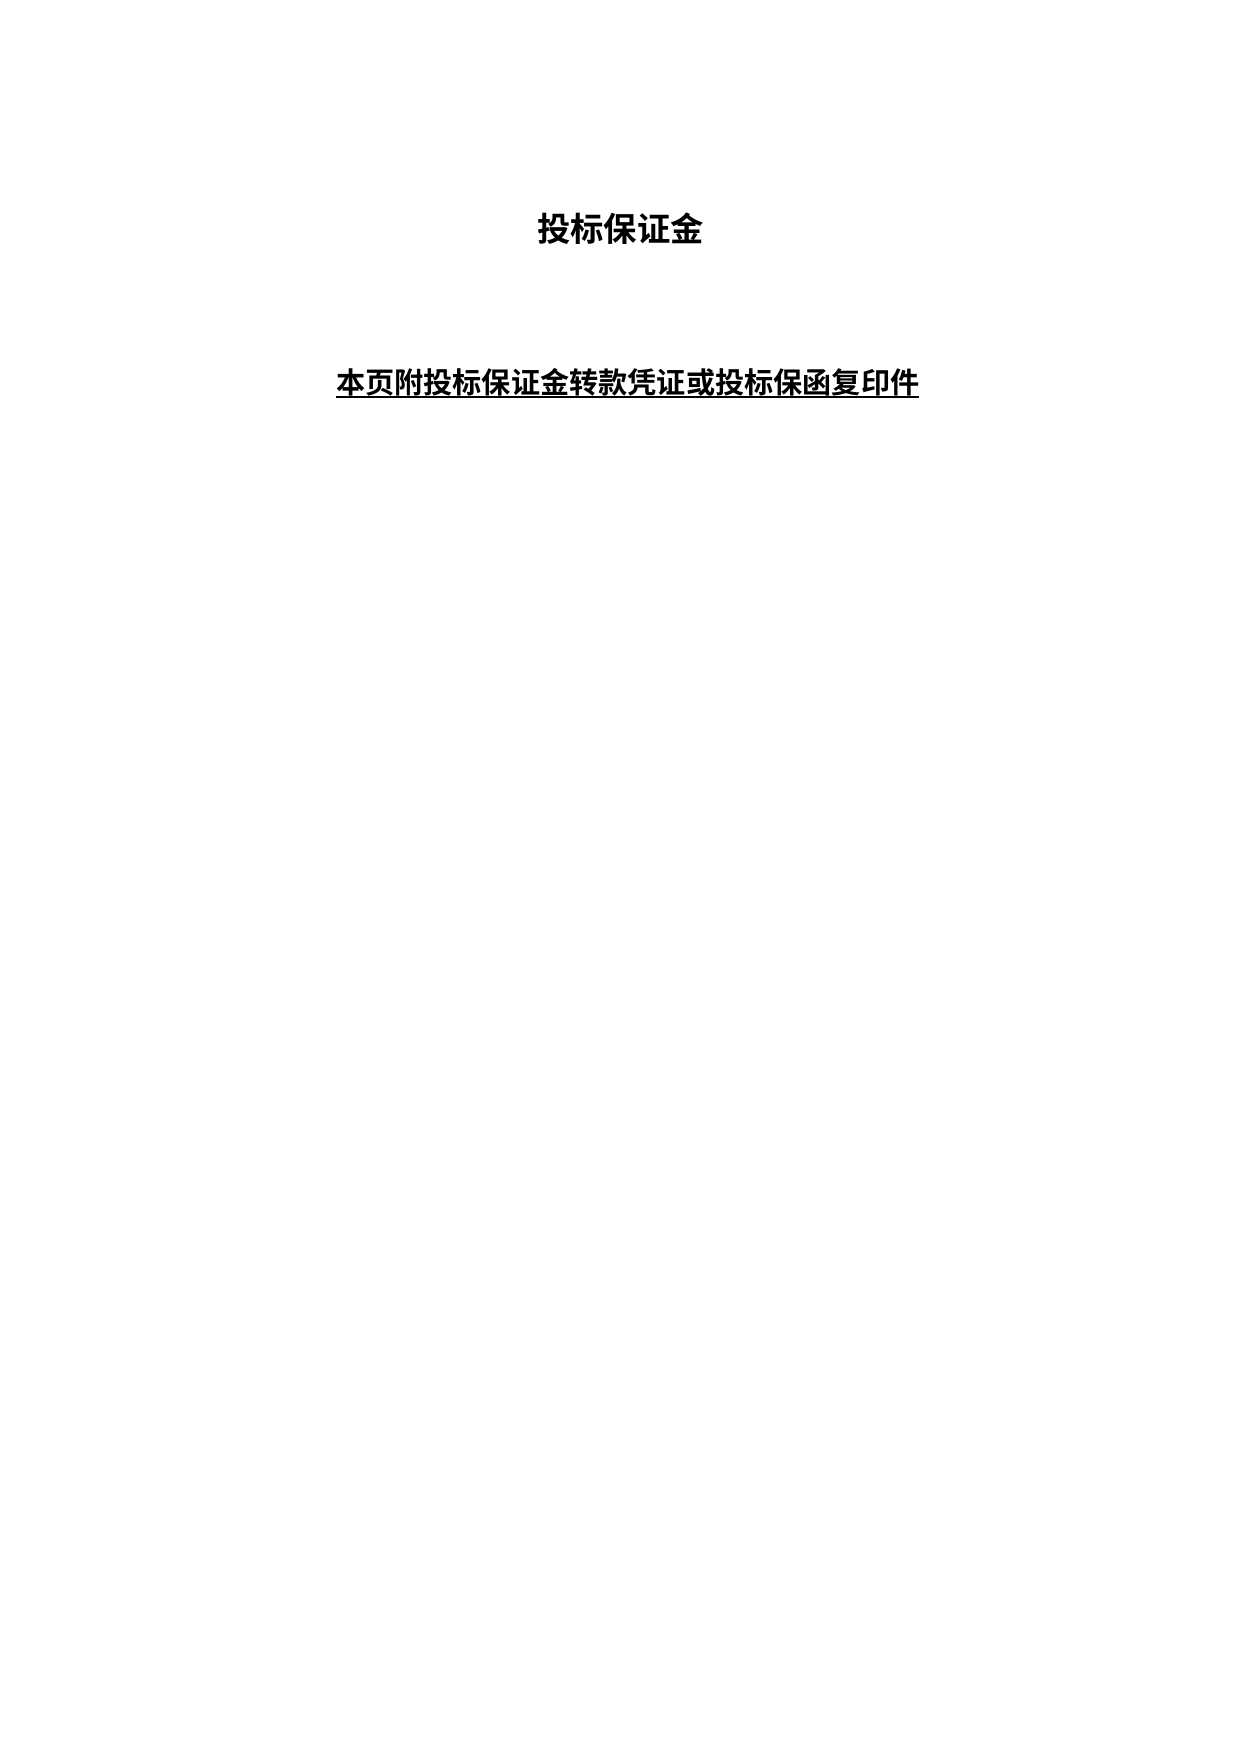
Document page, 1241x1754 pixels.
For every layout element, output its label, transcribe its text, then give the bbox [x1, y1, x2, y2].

text 本页附投标保证金转款凭证或投标保函复印件 [187, 348, 1053, 413]
subtitle 投标保证金 [187, 194, 1053, 259]
